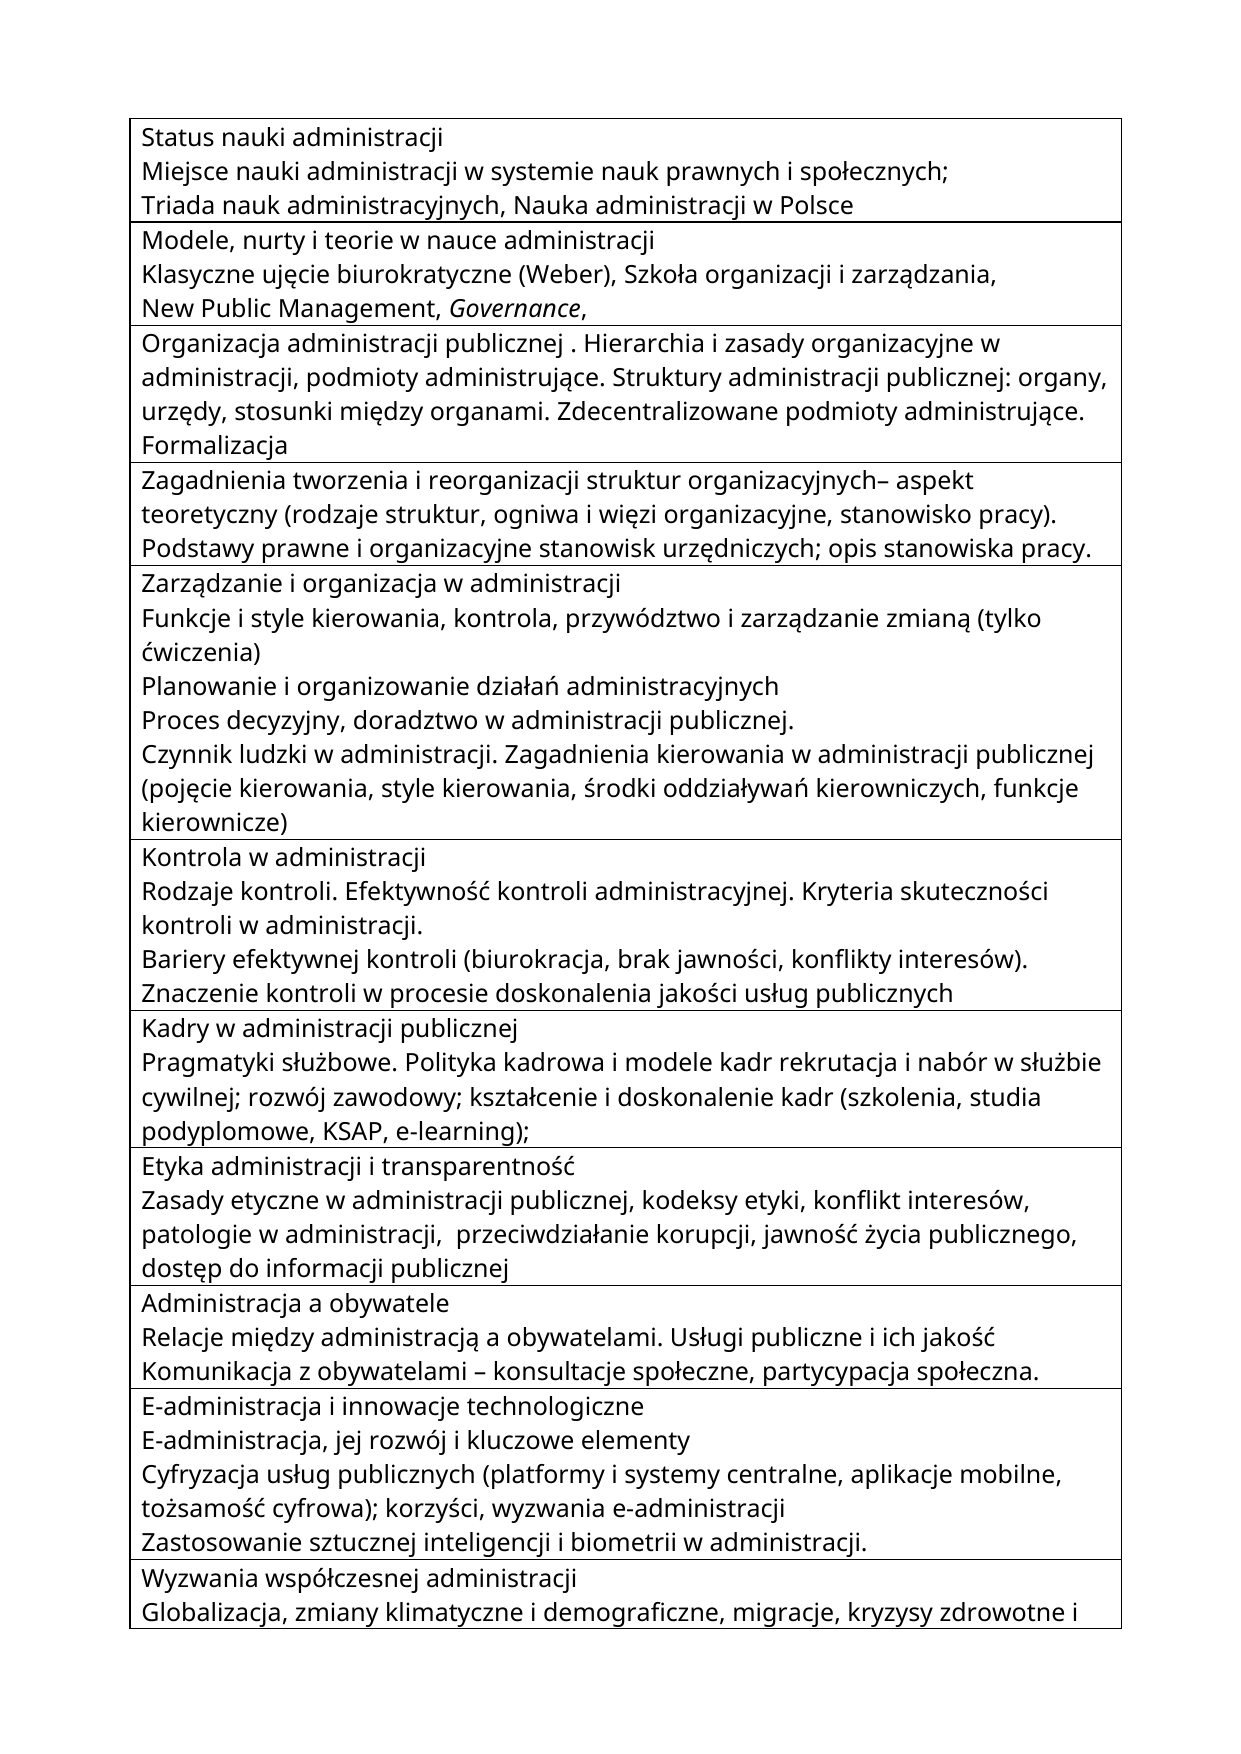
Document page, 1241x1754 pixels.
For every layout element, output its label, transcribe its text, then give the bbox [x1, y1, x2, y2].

table_cell Organizacja administracji publicznej . Hierarchia i zasady organizacyjne w administracji, podmioty administrujące. Struktury administracji publicznej: organy, urzędy, stosunki między organami. Zdecentralizowane podmioty administrujące. Formalizacja [131, 326, 1121, 462]
table_cell Status nauki administracji Miejsce nauki administracji w systemie nauk prawnych i społecznych; Triada nauk administracyjnych, Nauka administracji w Polsce [131, 119, 1121, 221]
table_cell Administracja a obywatele Relacje między administracją a obywatelami. Usługi publiczne i ich jakość Komunikacja z obywatelami – konsultacje społeczne, partycypacja społeczna. [131, 1286, 1121, 1388]
table_cell Modele, nurty i teorie w nauce administracji Klasyczne ujęcie biurokratyczne (Weber), Szkoła organizacji i zarządzania, New Public Management, Governance, [131, 223, 1121, 324]
table_cell E-administracja i innowacje technologiczne E-administracja, jej rozwój i kluczowe elementy Cyfryzacja usług publicznych (platformy i systemy centralne, aplikacje mobilne, tożsamość cyfrowa); korzyści, wyzwania e-administracji Zastosowanie sztucznej inteligencji i biometrii w administracji. [131, 1389, 1121, 1559]
table_cell Zarządzanie i organizacja w administracji Funkcje i style kierowania, kontrola, przywództwo i zarządzanie zmianą (tylko ćwiczenia) Planowanie i organizowanie działań administracyjnych Proces decyzyjny, doradztwo w administracji publicznej. Czynnik ludzki w administracji. Zagadnienia kierowania w administracji publicznej (pojęcie kierowania, style kierowania, środki oddziaływań kierowniczych, funkcje kierownicze) [131, 566, 1121, 839]
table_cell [131, 1560, 1121, 1628]
table_cell Kadry w administracji publicznej Pragmatyki służbowe. Polityka kadrowa i modele kadr rekrutacja i nabór w służbie cywilnej; rozwój zawodowy; kształcenie i doskonalenie kadr (szkolenia, studia podyplomowe, KSAP, e-learning); [131, 1011, 1121, 1147]
table_cell Zagadnienia tworzenia i reorganizacji struktur organizacyjnych– aspekt teoretyczny (rodzaje struktur, ogniwa i więzi organizacyjne, stanowisko pracy). Podstawy prawne i organizacyjne stanowisk urzędniczych; opis stanowiska pracy. [131, 463, 1121, 565]
table_cell Etyka administracji i transparentność Zasady etyczne w administracji publicznej, kodeksy etyki, konflikt interesów, patologie w administracji, przeciwdziałanie korupcji, jawność życia publicznego, dostęp do informacji publicznej [131, 1148, 1121, 1284]
table_cell Kontrola w administracji Rodzaje kontroli. Efektywność kontroli administracyjnej. Kryteria skuteczności kontroli w administracji. Bariery efektywnej kontroli (biurokracja, brak jawności, konflikty interesów). Znaczenie kontroli w procesie doskonalenia jakości usług publicznych [131, 840, 1121, 1010]
